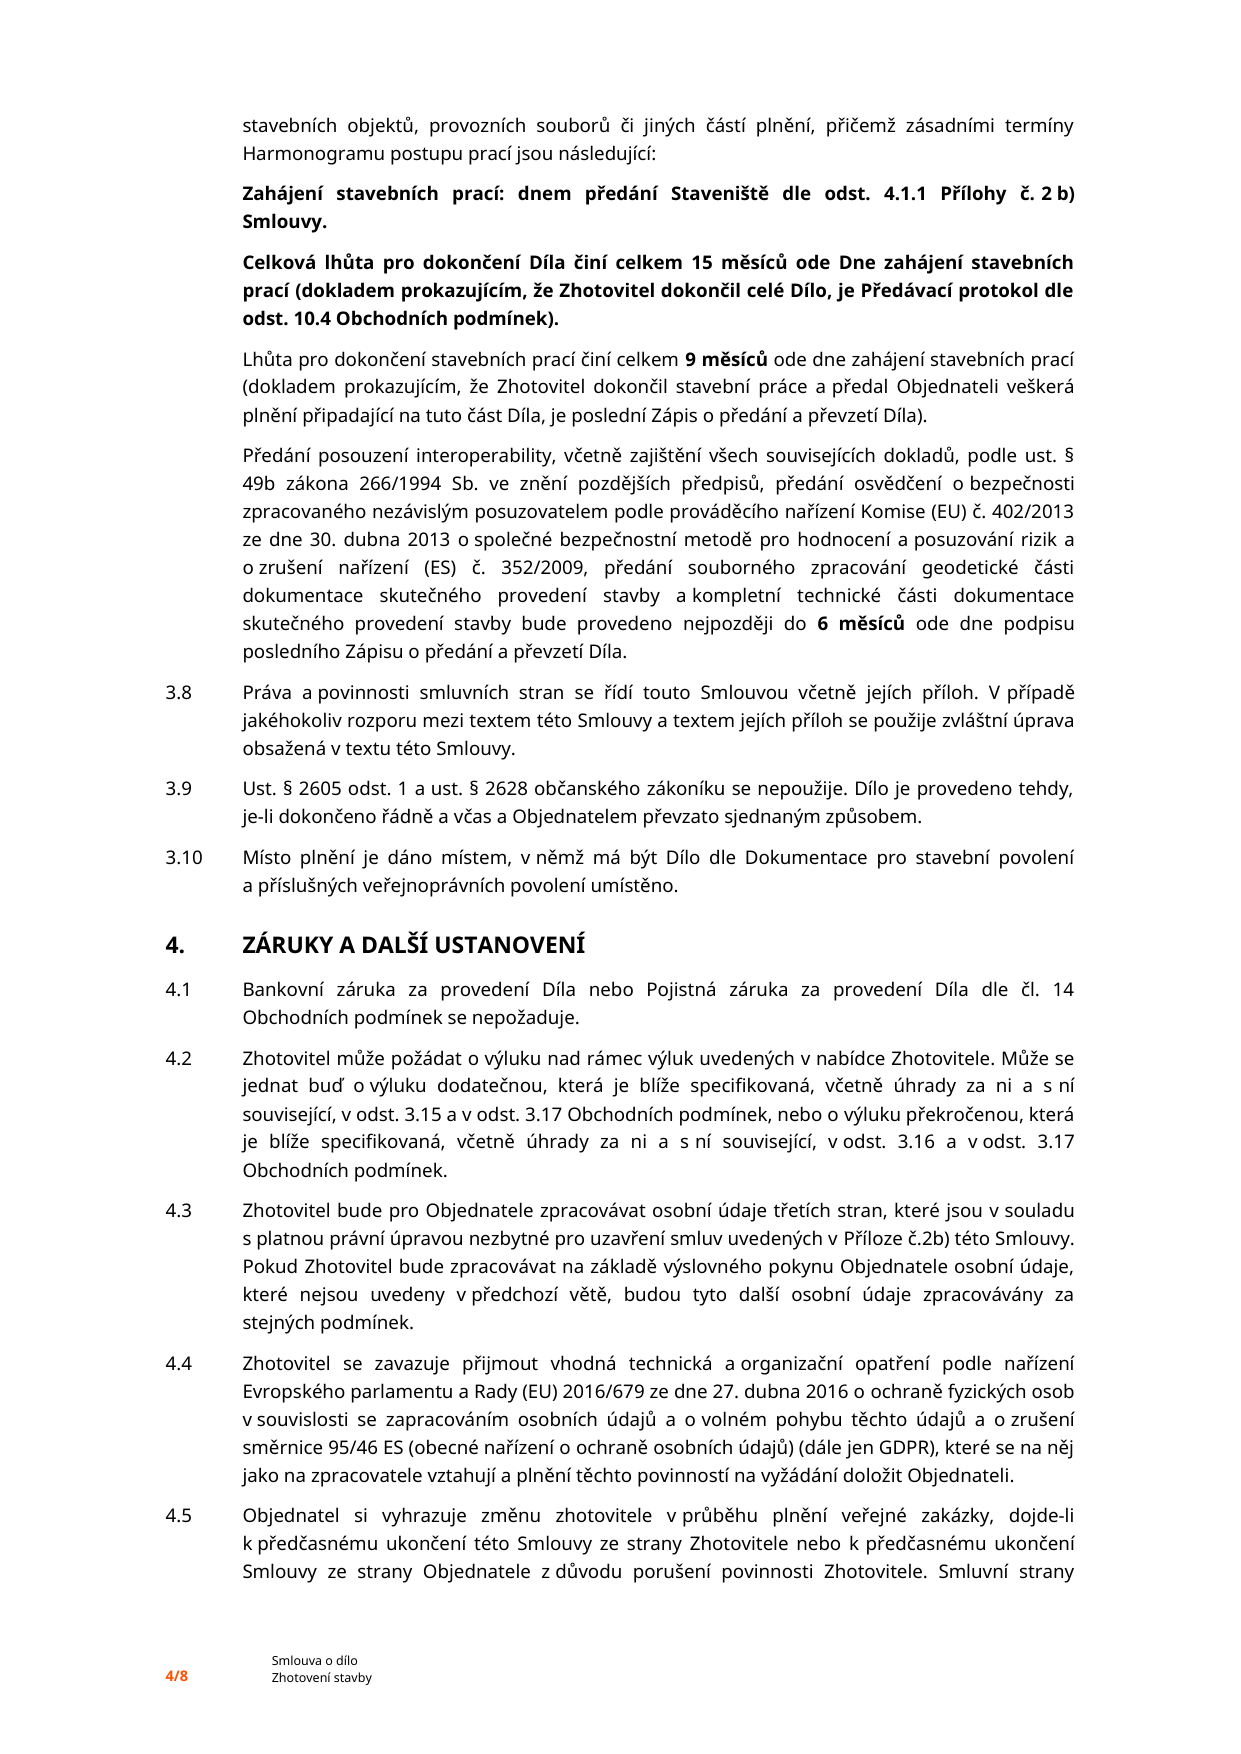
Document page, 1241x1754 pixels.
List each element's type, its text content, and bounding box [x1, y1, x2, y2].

text Místo plnění je dáno místem, v němž má být Dílo dle Dokumentace pro stavební povolení a příslušných veřejnoprávních povolení umístěno. [165, 844, 1075, 898]
text Zahájení stavebních prací: dnem předání Staveniště dle odst. 4.1.1 Přílohy č. 2 b) Smlouvy. [242, 181, 1075, 234]
text Zhotovitel může požádat o výluku nad rámec výluk uvedených v nabídce Zhotovitele. Může se jednat buď o výluku dodatečnou, která je blíže specifikovaná, včetně úhrady za ni a s ní související, v odst. 3.15 a v odst. 3.17 Obchodních podmínek, nebo o výluku překročenou, která je blíže specifikovaná, včetně úhrady za ni a s ní související, v odst. 3.16 a v odst. 3.17 Obchodních podmínek. [165, 1045, 1075, 1182]
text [165, 112, 1075, 166]
text Zhotovitel se zavazuje přijmout vhodná technická a organizační opatření podle nařízení Evropského parlamentu a Rady (EU) 2016/679 ze dne 27. dubna 2016 o ochraně fyzických osob v souvislosti se zapracováním osobních údajů a o volném pohybu těchto údajů a o zrušení směrnice 95/46 ES (obecné nařízení o ochraně osobních údajů) (dále jen GDPR), které se na něj jako na zpracovatele vztahují a plnění těchto povinností na vyžádání doložit Objednateli. [165, 1350, 1075, 1488]
text Předání posouzení interoperability, včetně zajištění všech souvisejících dokladů, podle ust. § 49b zákona 266/1994 Sb. ve znění pozdějších předpisů, předání osvědčení o bezpečnosti zpracovaného nezávislým posuzovatelem podle prováděcího nařízení Komise (EU) č. 402/2013 ze dne 30. dubna 2013 o společné bezpečnostní metodě pro hodnocení a posuzování rizik a o zrušení nařízení (ES) č. 352/2009, předání souborného zpracování geodetické části dokumentace skutečného provedení stavby a kompletní technické části dokumentace skutečného provedení stavby bude provedeno nejpozději do 6 měsíců ode dne podpisu posledního Zápisu o předání a převzetí Díla. [242, 442, 1075, 664]
text Práva a povinnosti smluvních stran se řídí touto Smlouvou včetně jejích příloh. V případě jakéhokoliv rozporu mezi textem této Smlouvy a textem jejích příloh se použije zvláštní úprava obsažená v textu této Smlouvy. [165, 679, 1075, 761]
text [165, 1503, 1075, 1584]
text Lhůta pro dokončení stavebních prací činí celkem 9 měsíců ode dne zahájení stavebních prací (dokladem prokazujícím, že Zhotovitel dokončil stavební práce a předal Objednateli veškerá plnění připadající na tuto část Díla, je poslední Zápis o předání a převzetí Díla). [242, 346, 1075, 427]
text ZÁRUKY A DALŠÍ USTANOVENÍ [165, 929, 1075, 961]
text Zhotovitel bude pro Objednatele zpracovávat osobní údaje třetích stran, které jsou v souladu s platnou právní úpravou nezbytné pro uzavření smluv uvedených v Příloze č.2b) této Smlouvy. Pokud Zhotovitel bude zpracovávat na základě výslovného pokynu Objednatele osobní údaje, které nejsou uvedeny v předchozí větě, budou tyto další osobní údaje zpracovávány za stejných podmínek. [165, 1197, 1075, 1335]
text Ust. § 2605 odst. 1 a ust. § 2628 občanského zákoníku se nepoužije. Dílo je provedeno tehdy, je-li dokončeno řádně a včas a Objednatelem převzato sjednaným způsobem. [165, 776, 1075, 829]
text Celková lhůta pro dokončení Díla činí celkem 15 měsíců ode Dne zahájení stavebních prací (dokladem prokazujícím, že Zhotovitel dokončil celé Dílo, je Předávací protokol dle odst. 10.4 Obchodních podmínek). [242, 249, 1075, 331]
text Bankovní záruka za provedení Díla nebo Pojistná záruka za provedení Díla dle čl. 14 Obchodních podmínek se nepožaduje. [165, 976, 1075, 1030]
